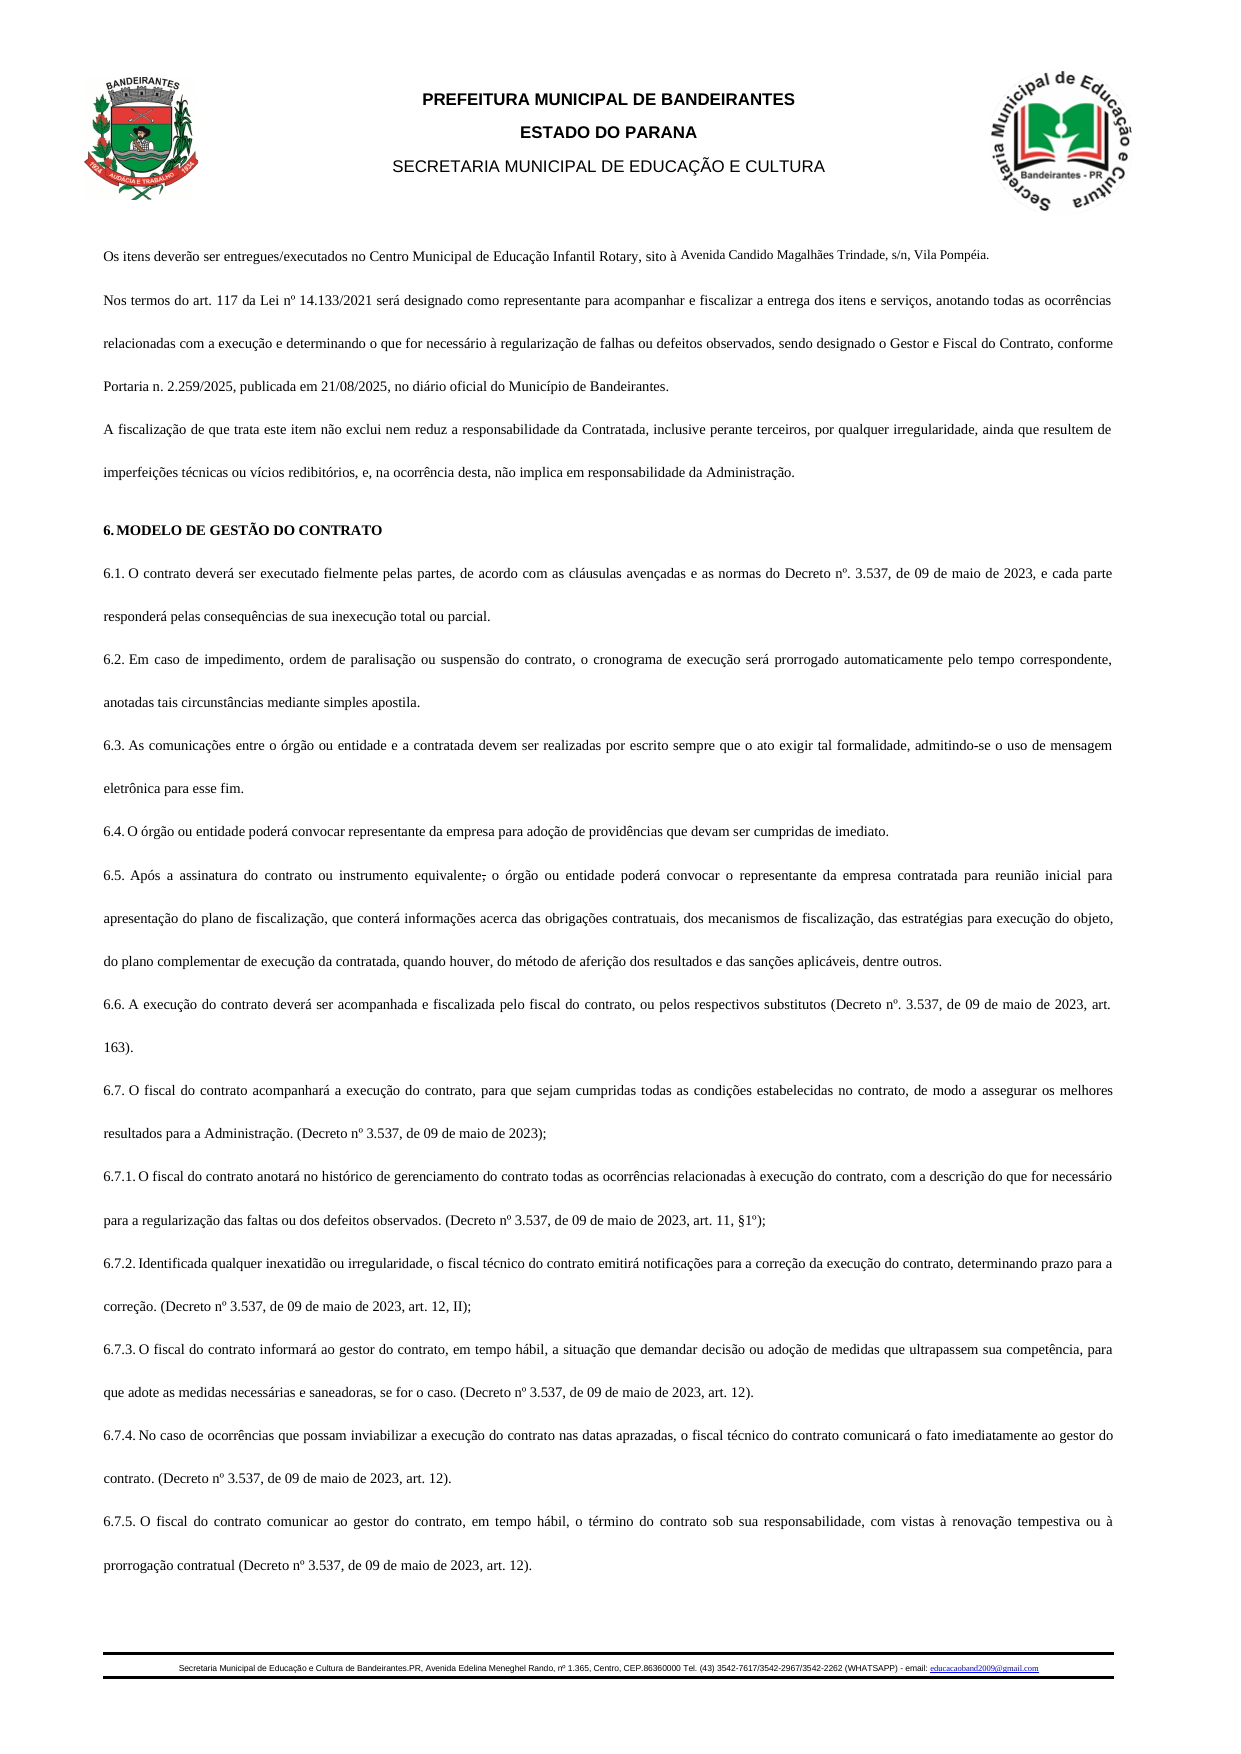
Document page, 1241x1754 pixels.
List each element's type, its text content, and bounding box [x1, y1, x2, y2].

picture [988, 70, 1134, 215]
text 6. MODELO DE GESTÃO DO CONTRATO [103, 509, 1114, 538]
text 6.5. Após a assinatura do contrato ou instrumento equivalente, o órgão ou entidade poderá convocar o representante da empresa contratada para reunião inicial para apresentação do plano de fiscalização, que conterá informações acerca das obrigações contratuais, dos mecanismos de fiscalização, das estratégias para execução do objeto, do plano complementar de execução da contratada, quando houver, do método de aferição dos resultados e das sanções aplicáveis, dentre outros. [103, 854, 1114, 969]
text 6.7.4. No caso de ocorrências que possam inviabilizar a execução do contrato nas datas aprazadas, o fiscal técnico do contrato comunicará o fato imediatamente ao gestor do contrato. (Decreto nº 3.537, de 09 de maio de 2023, art. 12). [103, 1415, 1114, 1487]
text A fiscalização de que trata este item não exclui nem reduz a responsabilidade da Contratada, inclusive perante terceiros, por qualquer irregularidade, ainda que resultem de imperfeições técnicas ou vícios redibitórios, e, na ocorrência desta, não implica em responsabilidade da Administração. [103, 409, 1114, 481]
text Os itens deverão ser entregues/executados no Centro Municipal de Educação Infantil Rotary, sito à Avenida Candido Magalhães Trindade, s/n, Vila Pompéia. [103, 236, 1114, 265]
text 6.1. O contrato deverá ser executado fielmente pelas partes, de acordo com as cláusulas avençadas e as normas do Decreto nº. 3.537, de 09 de maio de 2023, e cada parte responderá pelas consequências de sua inexecução total ou parcial. [103, 552, 1114, 624]
text 6.7.5. O fiscal do contrato comunicar ao gestor do contrato, em tempo hábil, o término do contrato sob sua responsabilidade, com vistas à renovação tempestiva ou à prorrogação contratual (Decreto nº 3.537, de 09 de maio de 2023, art. 12). [103, 1501, 1114, 1573]
text 6.2. Em caso de impedimento, ordem de paralisação ou suspensão do contrato, o cronograma de execução será prorrogado automaticamente pelo tempo correspondente, anotadas tais circunstâncias mediante simples apostila. [103, 639, 1114, 711]
text 6.4. O órgão ou entidade poderá convocar representante da empresa para adoção de providências que devam ser cumpridas de imediato. [103, 811, 1114, 840]
text 6.7. O fiscal do contrato acompanhará a execução do contrato, para que sejam cumpridas todas as condições estabelecidas no contrato, de modo a assegurar os melhores resultados para a Administração. (Decreto nº 3.537, de 09 de maio de 2023); [103, 1070, 1114, 1142]
text 6.7.1. O fiscal do contrato anotará no histórico de gerenciamento do contrato todas as ocorrências relacionadas à execução do contrato, com a descrição do que for necessário para a regularização das faltas ou dos defeitos observados. (Decreto nº 3.537, de 09 de maio de 2023, art. 11, §1º); [103, 1156, 1114, 1228]
text 6.7.2. Identificada qualquer inexatidão ou irregularidade, o fiscal técnico do contrato emitirá notificações para a correção da execução do contrato, determinando prazo para a correção. (Decreto nº 3.537, de 09 de maio de 2023, art. 12, II); [103, 1242, 1114, 1314]
text 6.3. As comunicações entre o órgão ou entidade e a contratada devem ser realizadas por escrito sempre que o ato exigir tal formalidade, admitindo-se o uso de mensagem eletrônica para esse fim. [103, 725, 1114, 797]
text 6.6. A execução do contrato deverá ser acompanhada e fiscalizada pelo fiscal do contrato, ou pelos respectivos substitutos (Decreto nº. 3.537, de 09 de maio de 2023, art. 163). [103, 984, 1114, 1056]
text 6.7.3. O fiscal do contrato informará ao gestor do contrato, em tempo hábil, a situação que demandar decisão ou adoção de medidas que ultrapassem sua competência, para que adote as medidas necessárias e saneadoras, se for o caso. (Decreto nº 3.537, de 09 de maio de 2023, art. 12). [103, 1329, 1114, 1401]
text Nos termos do art. 117 da Lei nº 14.133/2021 será designado como representante para acompanhar e fiscalizar a entrega dos itens e serviços, anotando todas as ocorrências relacionadas com a execução e determinando o que for necessário à regularização de falhas ou defeitos observados, sendo designado o Gestor e Fiscal do Contrato, conforme Portaria n. 2.259/2025, publicada em 21/08/2025, no diário oficial do Município de Bandeirantes. [103, 279, 1114, 394]
picture [84, 77, 199, 200]
